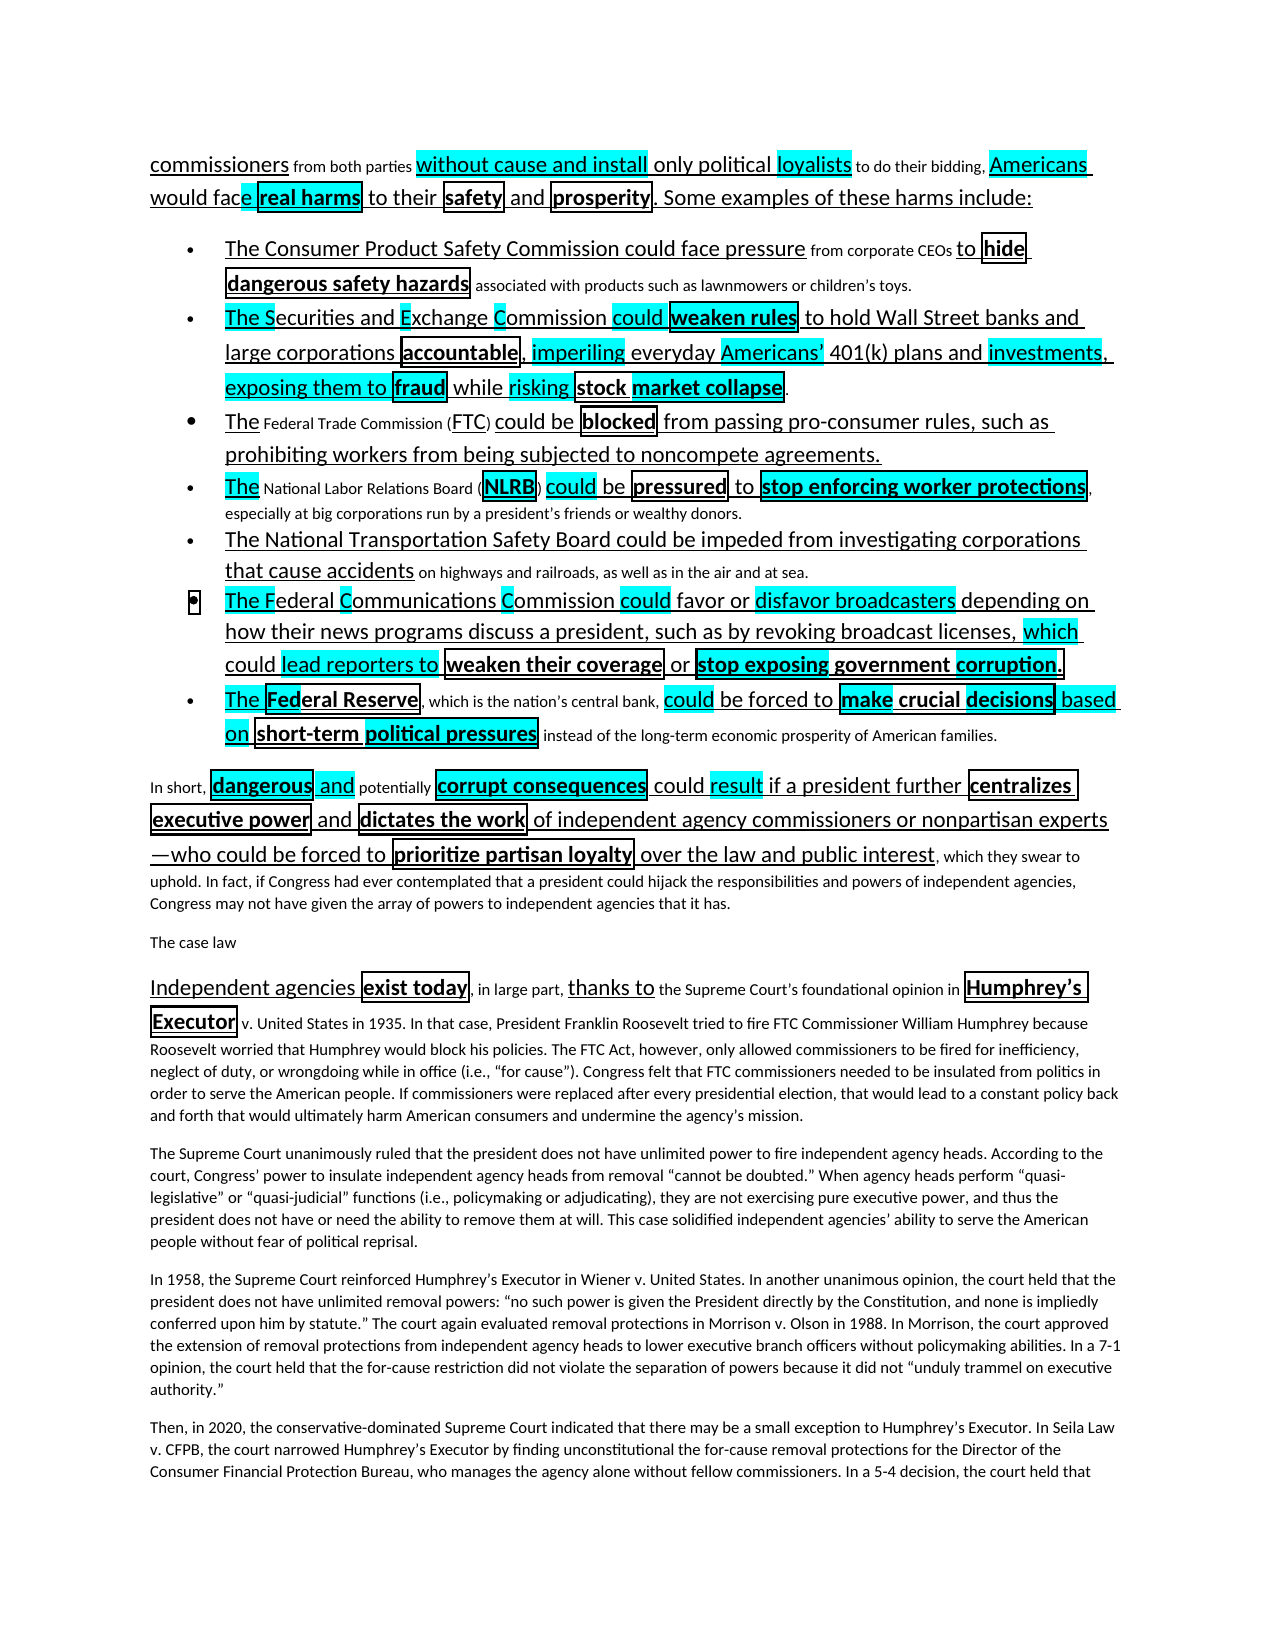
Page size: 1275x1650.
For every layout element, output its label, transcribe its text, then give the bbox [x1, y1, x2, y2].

list The Federal Trade Commission (FTC) could be blocked from passing pro-consumer rules, such as prohibiting workers from being subjected to noncompete agreements. [187, 405, 1125, 468]
list The National Labor Relations Board (NLRB) could be pressured to stop enforcing worker protections, especially at big corporations run by a president’s friends or wealthy donors. [187, 470, 1125, 524]
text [150, 1417, 1125, 1481]
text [150, 150, 1125, 213]
text The case law [150, 932, 1125, 952]
text In 1958, the Supreme Court reinforced Humphrey’s Executor in Wiener v. United States. In another unanimous opinion, the court held that the president does not have unlimited removal powers: “no such power is given the President directly by the Constitution, and none is impliedly conferred upon him by statute.” The court again evaluated removal protections in Morrison v. Olson in 1988. In Morrison, the court approved the extension of removal protections from independent agency heads to lower executive branch officers without policymaking abilities. In a 7-1 opinion, the court held that the for-cause restriction did not violate the separation of powers because it did not “unduly trammel on executive authority.” [150, 1269, 1125, 1399]
list The Securities and Exchange Commission could weaken rules to hold Wall Street banks and large corporations accountable, imperiling everyday Americans’ 401(k) plans and investments, exposing them to fraud while risking stock market collapse. [187, 301, 1125, 403]
list The Consumer Product Safety Commission could face pressure from corporate CEOs to hide dangerous safety hazards associated with products such as lawnmowers or children’s toys. [187, 232, 1125, 299]
list The Federal Reserve, which is the nation’s central bank, could be forced to make crucial decisions based on short-term political pressures instead of the long-term economic prosperity of American families. [187, 683, 1125, 749]
list The National Transportation Safety Board could be impeded from investigating corporations that cause accidents on highways and railroads, as well as in the air and at sea. [187, 526, 1125, 584]
text The Supreme Court unanimously ruled that the president does not have unlimited power to fire independent agency heads. According to the court, Congress’ power to insulate independent agency heads from removal “cannot be doubted.” When agency heads perform “quasi-legislative” or “quasi-judicial” functions (i.e., policymaking or adjudicating), they are not exercising pure executive power, and thus the president does not have or need the ability to remove them at will. This case solidified independent agencies’ ability to serve the American people without fear of political reprisal. [150, 1143, 1125, 1251]
text Independent agencies exist today, in large part, thanks to the Supreme Court’s foundational opinion in Humphrey’s Executor v. United States in 1935. In that case, President Franklin Roosevelt tried to fire FTC Commissioner William Humphrey because Roosevelt worried that Humphrey would block his policies. The FTC Act, however, only allowed commissioners to be fired for inefficiency, neglect of duty, or wrongdoing while in office (i.e., “for cause”). Congress felt that FTC commissioners needed to be insulated from politics in order to serve the American people. If commissioners were replaced after every presidential election, that would lead to a constant policy back and forth that would ultimately harm American consumers and undermine the agency’s mission. [150, 971, 1125, 1125]
list The Federal Communications Commission could favor or disfavor broadcasters depending on how their news programs discuss a president, such as by revoking broadcast licenses, which could lead reporters to weaken their coverage or stop exposing government corruption. [187, 586, 1125, 680]
text In short, dangerous and potentially corrupt consequences could result if a president further centralizes executive power and dictates the work of independent agency commissioners or nonpartisan experts—who could be forced to prioritize partisan loyalty over the law and public interest, which they swear to uphold. In fact, if Congress had ever contemplated that a president could hijack the responsibilities and powers of independent agencies, Congress may not have given the array of powers to independent agencies that it has. [150, 769, 1125, 914]
